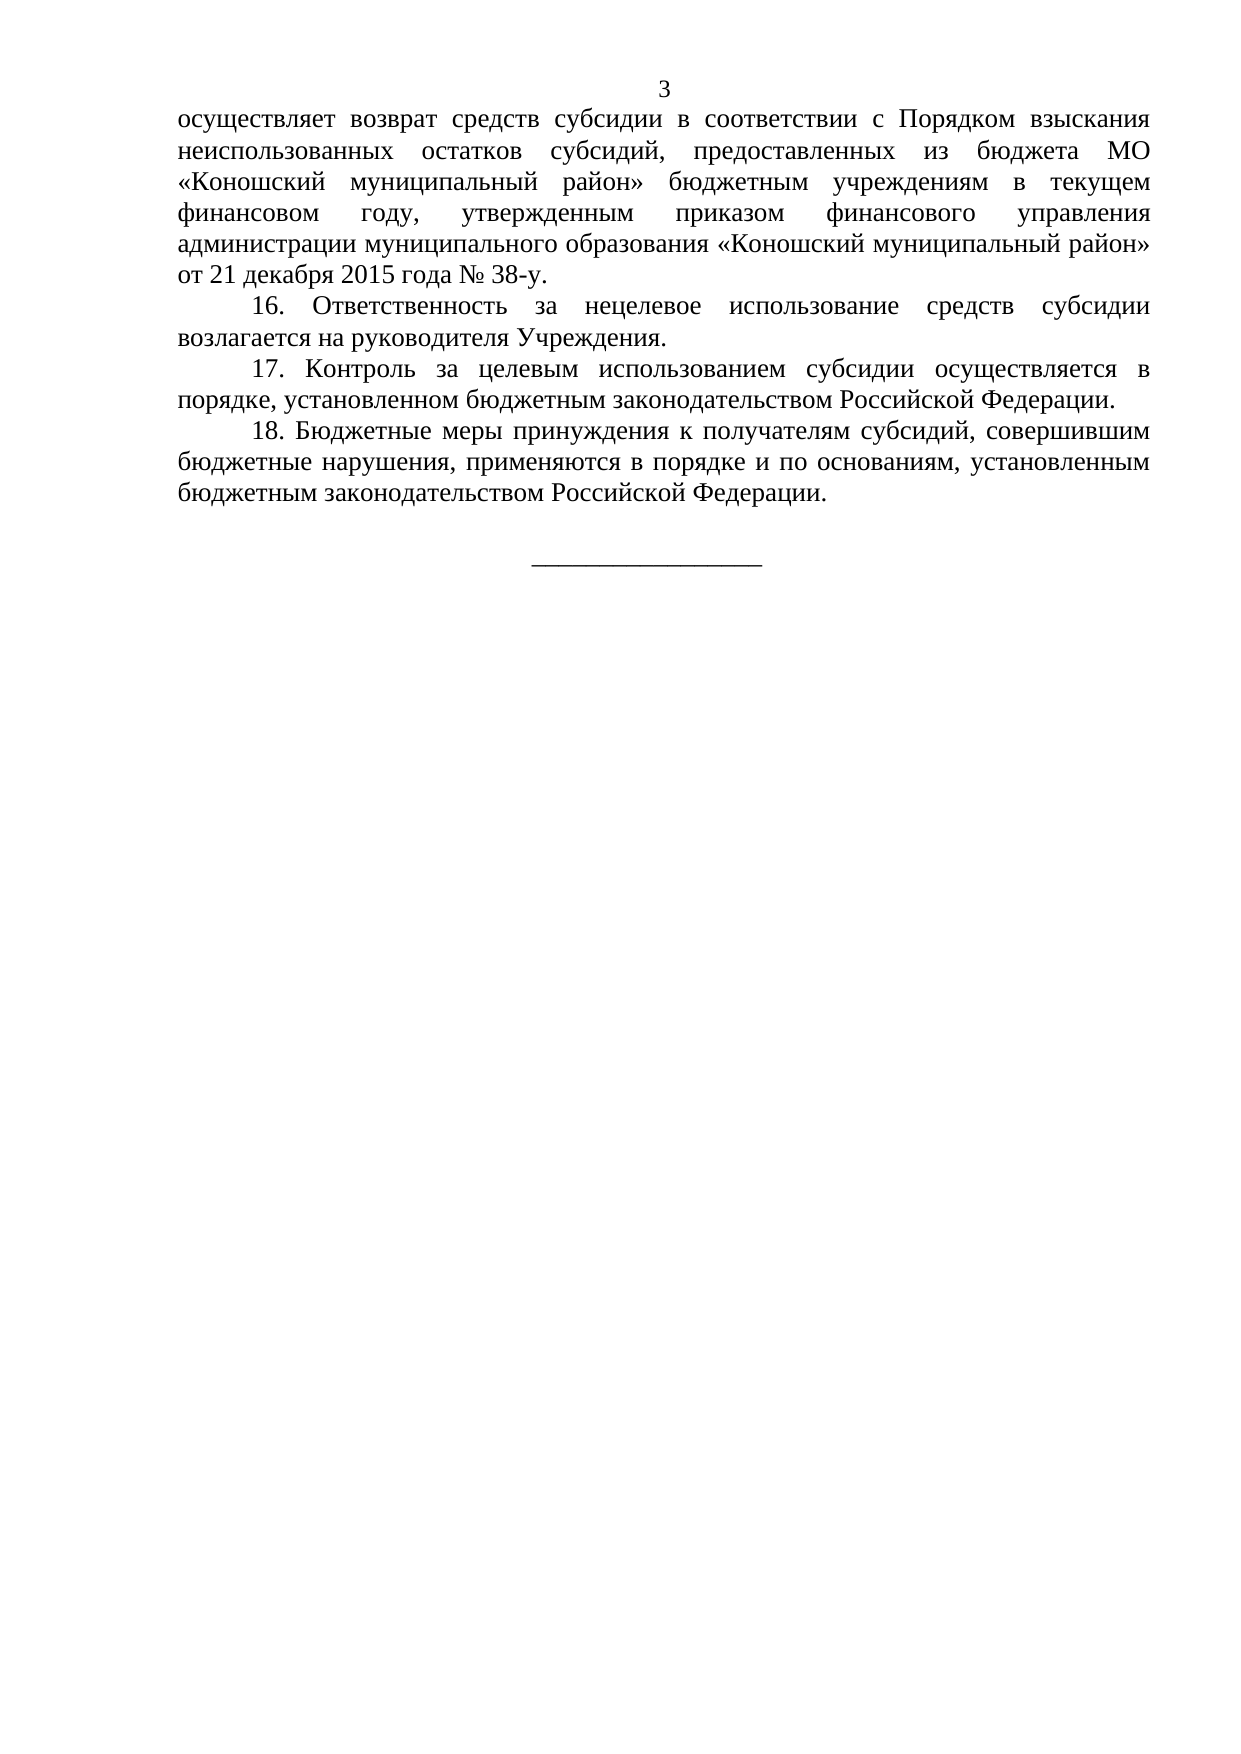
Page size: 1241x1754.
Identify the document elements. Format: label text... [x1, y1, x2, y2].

text 17. Контроль за целевым использованием субсидии осуществляется в порядке, установленном бюджетным законодательством Российской Федерации. [177, 352, 1152, 414]
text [177, 103, 1152, 289]
text _________________ [177, 539, 1152, 570]
text 18. Бюджетные меры принуждения к получателям субсидий, совершившим бюджетные нарушения, применяются в порядке и по основаниям, установленным бюджетным законодательством Российской Федерации. [177, 414, 1152, 507]
text 16. Ответственность за нецелевое использование средств субсидии возлагается на руководителя Учреждения. [177, 289, 1152, 352]
